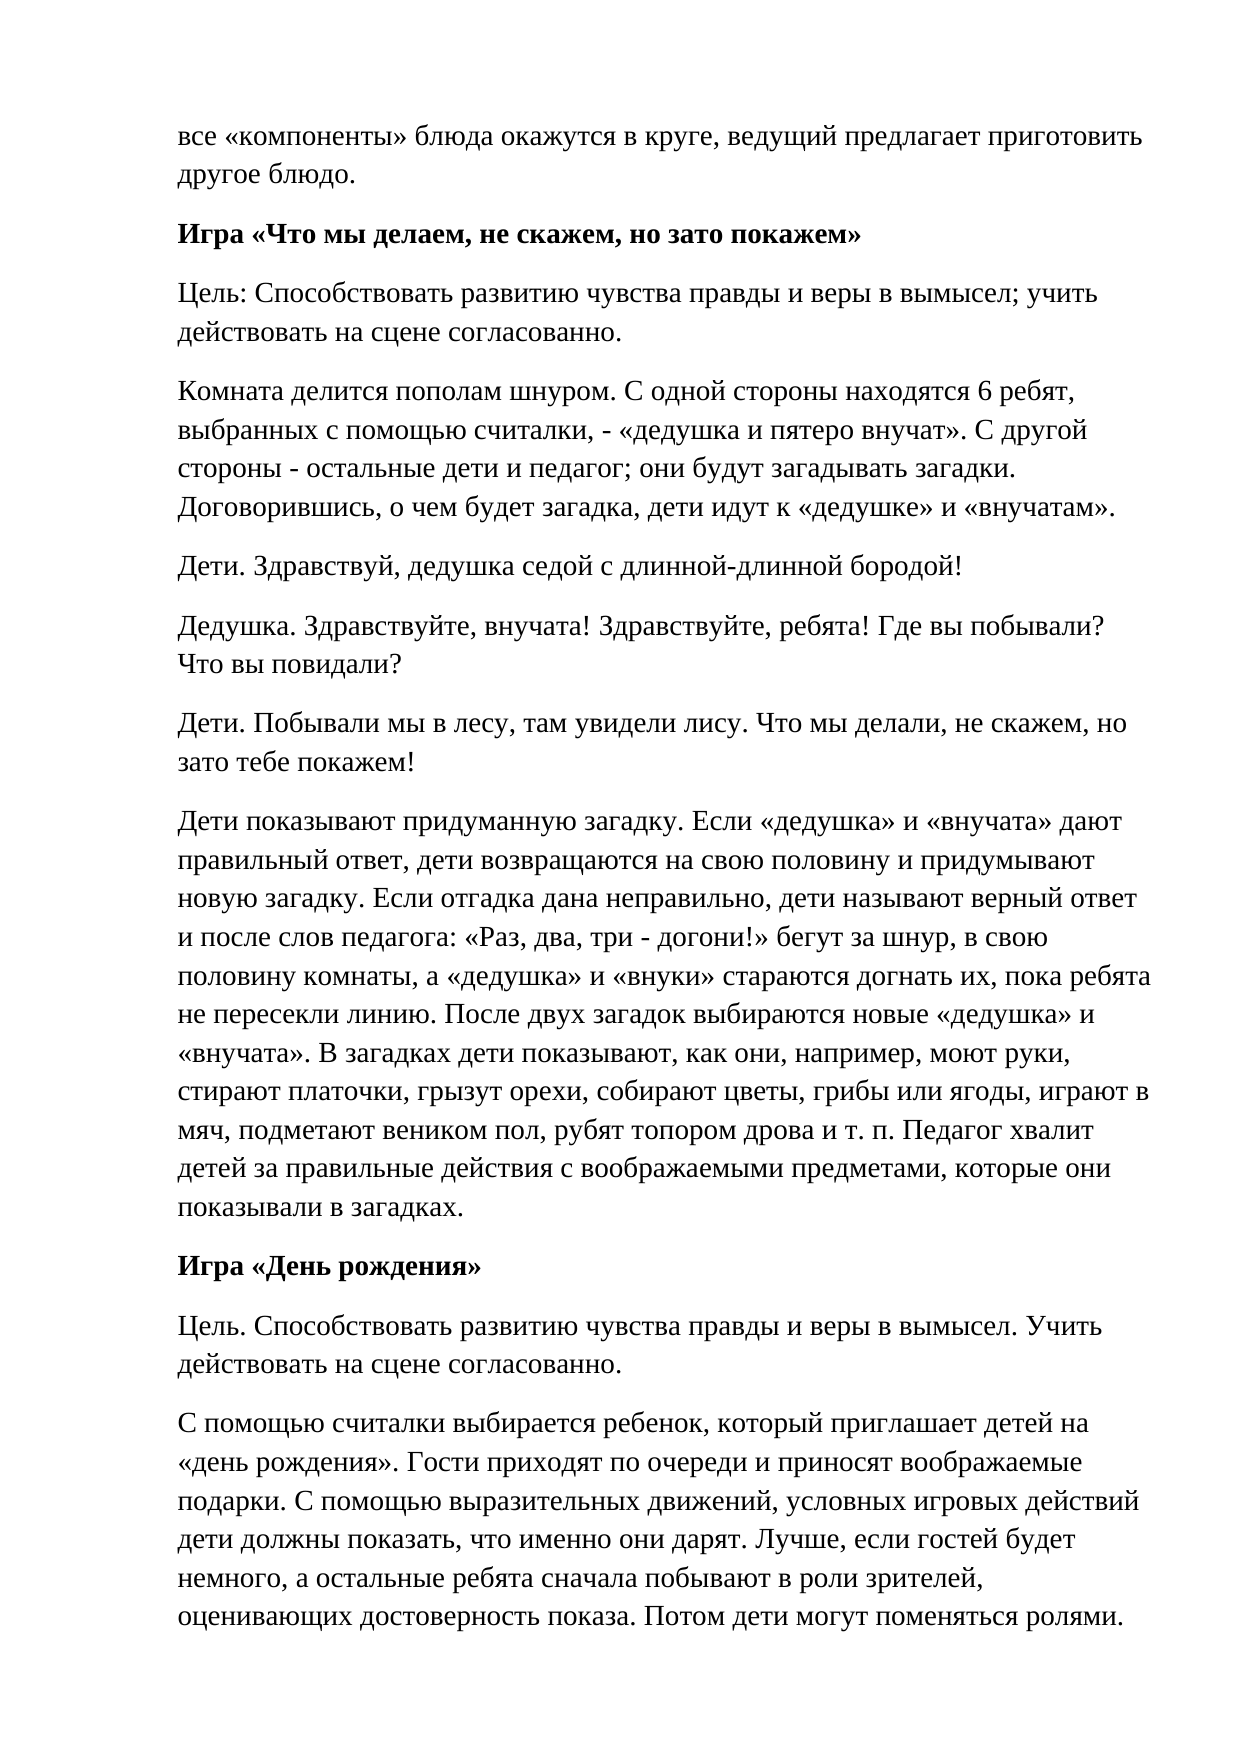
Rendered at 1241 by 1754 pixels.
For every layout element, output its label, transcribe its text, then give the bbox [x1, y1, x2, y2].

text Игра «Что мы делаем, не скажем, но зато покажем» [177, 216, 1152, 249]
text Дети показывают придуманную загадку. Если «дедушка» и «внучата» дают правильный ответ, дети возвращаются на свою половину и придумывают новую загадку. Если отгадка дана неправильно, дети называют верный ответ и после слов педагога: «Раз, два, три - догони!» бегут за шнур, в свою половину комнаты, а «дедушка» и «внуки» стараются догнать их, пока ребята не пересекли линию. После двух загадок выбираются новые «дедушка» и «внучата». В загадках дети показывают, как они, например, моют руки, стирают платочки, грызут орехи, собирают цветы, грибы или ягоды, играют в мяч, подметают веником пол, рубят топором дрова и т. п. Педагог хвалит детей за правильные действия с воображаемыми предметами, которые они показывали в загадках. [177, 803, 1152, 1222]
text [177, 1406, 1152, 1632]
text Цель: Способствовать развитию чувства правды и веры в вымысел; учить действовать на сцене согласованно. [177, 275, 1152, 347]
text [177, 118, 1152, 190]
text Комната делится пополам шнуром. С одной стороны находятся 6 ребят, выбранных с помощью считалки, - «дедушка и пятеро внучат». С другой стороны - остальные дети и педагог; они будут загадывать загадки. Договорившись, о чем будет загадка, дети идут к «дедушке» и «внучатам». [177, 373, 1152, 522]
text Игра «День рождения» [177, 1248, 1152, 1282]
text Дети. Побывали мы в лесу, там увидели лису. Что мы делали, не скажем, но зато тебе покажем! [177, 706, 1152, 778]
text Цель. Способствовать развитию чувства правды и веры в вымысел. Учить действовать на сцене согласованно. [177, 1308, 1152, 1380]
text Дедушка. Здравствуйте, внучата! Здравствуйте, ребята! Где вы побывали? Что вы повидали? [177, 608, 1152, 680]
text Дети. Здравствуй, дедушка седой с длинной-длинной бородой! [177, 548, 1152, 582]
